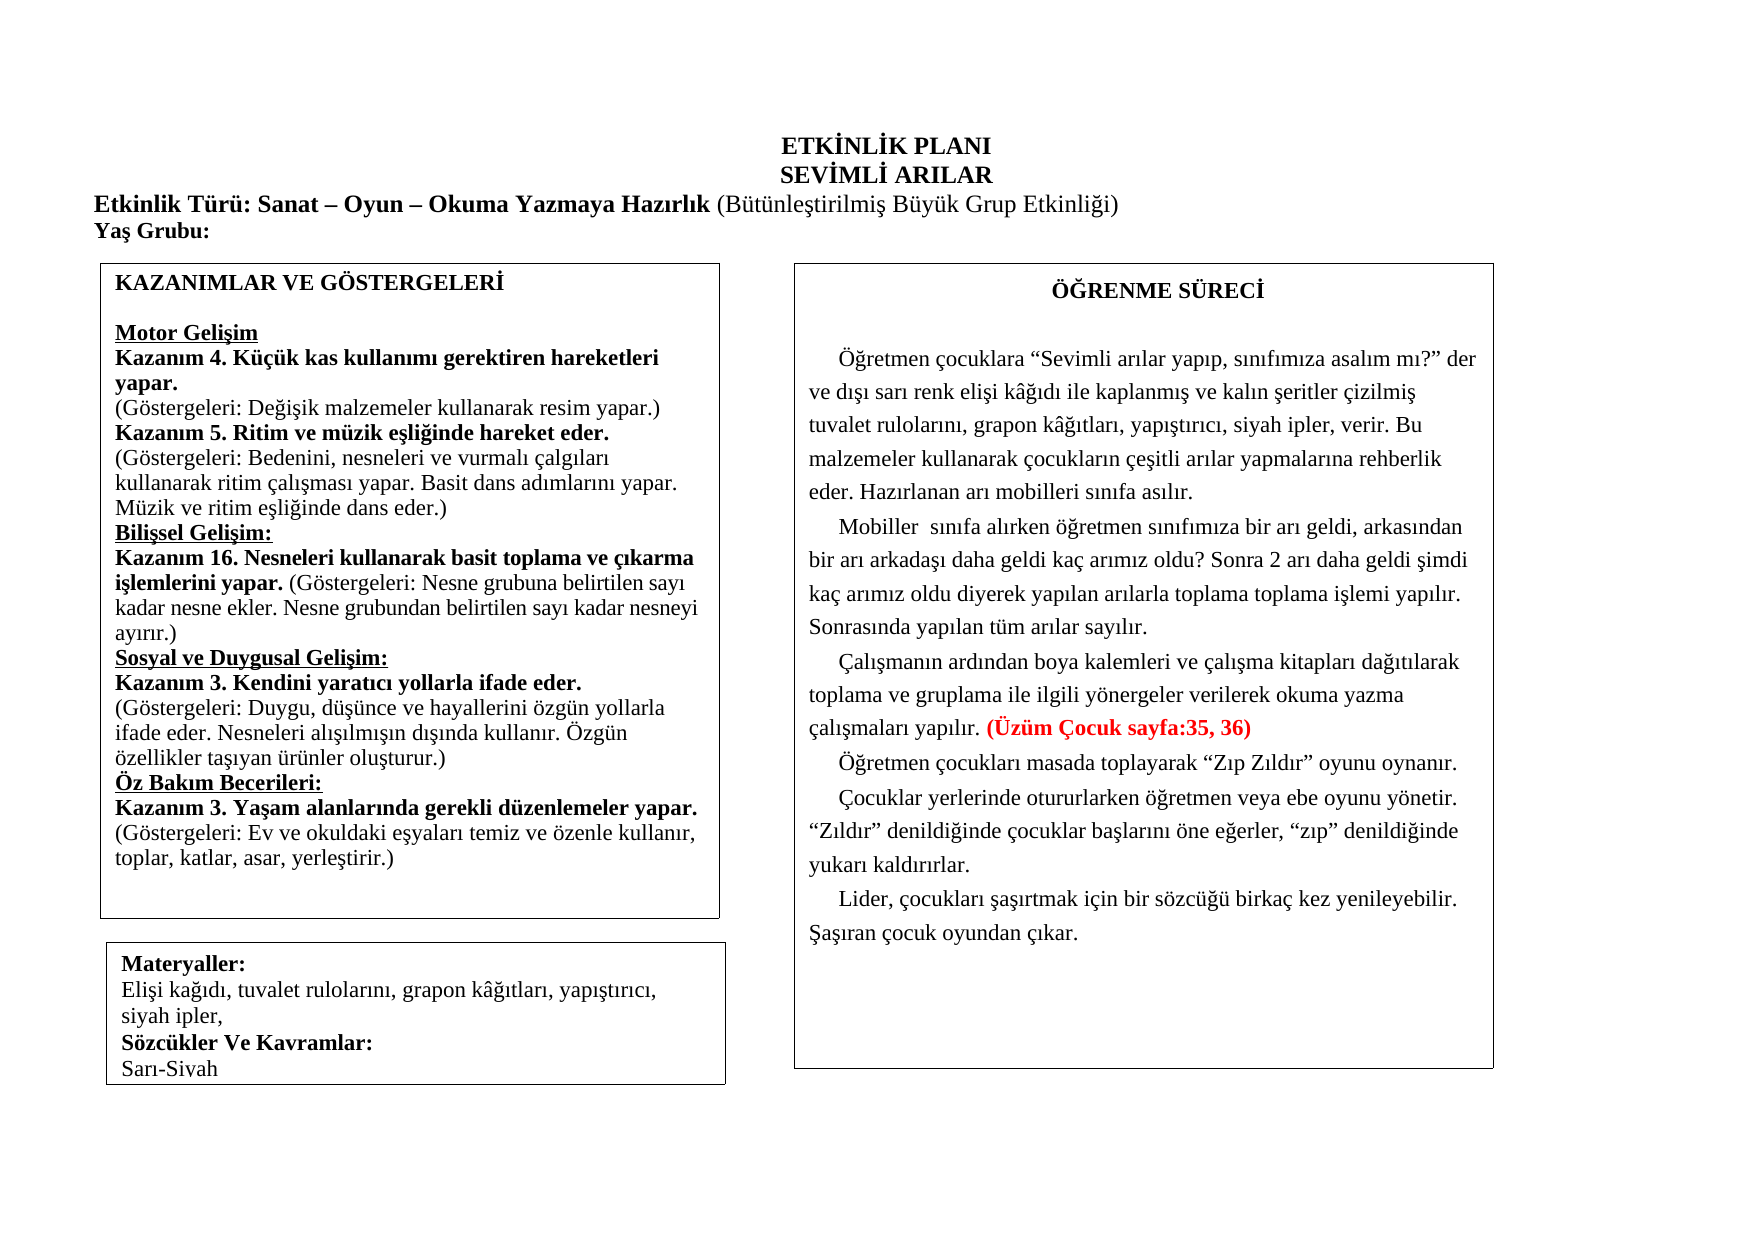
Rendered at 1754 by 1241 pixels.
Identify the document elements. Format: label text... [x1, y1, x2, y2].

text ETKİNLİK PLANI [94, 131, 1679, 160]
text Yaş Grubu: [94, 217, 1679, 244]
text SEVİMLİ ARILAR [94, 160, 1679, 189]
text Etkinlik Türü: Sanat – Oyun – Okuma Yazmaya Hazırlık (Bütünleştirilmiş Büyük Grup Etkinliği) [94, 189, 1679, 217]
